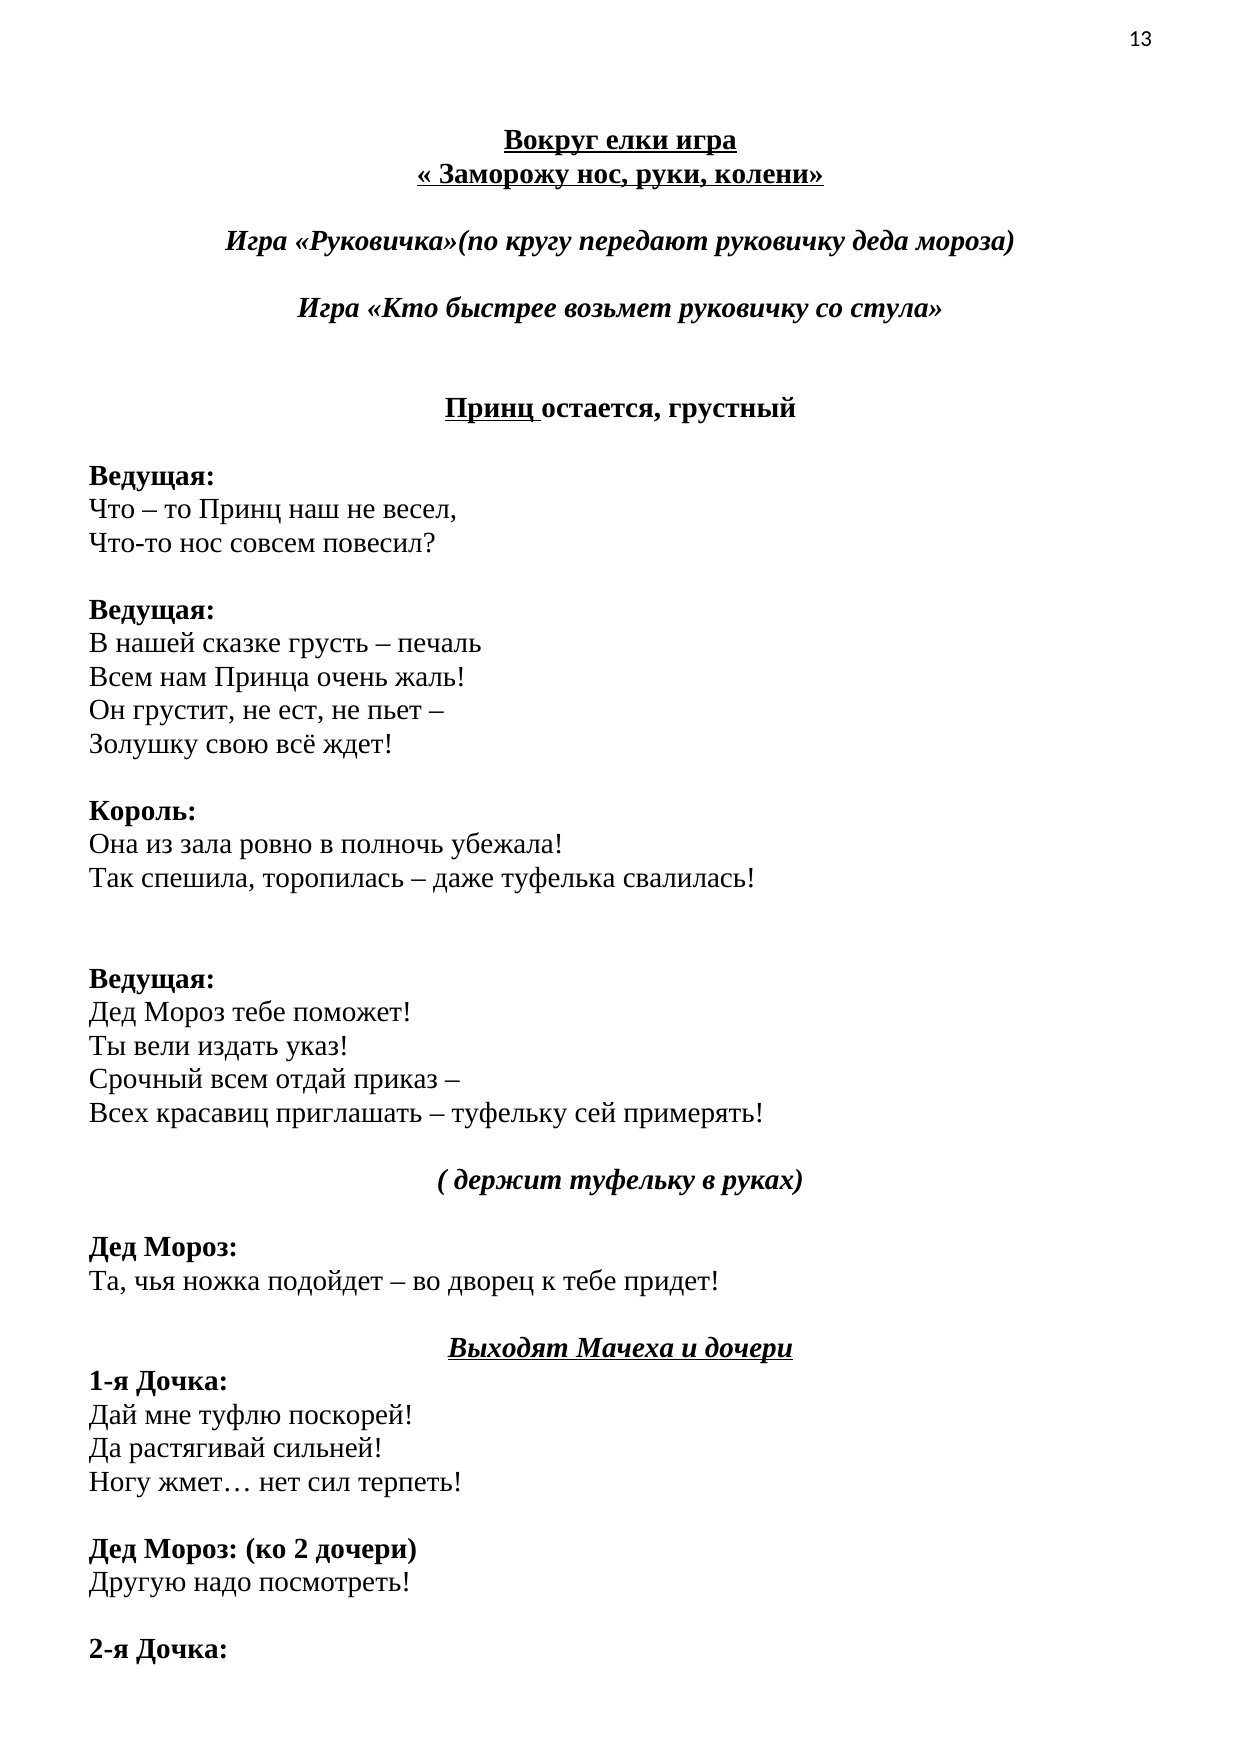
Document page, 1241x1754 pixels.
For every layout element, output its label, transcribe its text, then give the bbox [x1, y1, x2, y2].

list « Заморожу нос, руки, колени» [89, 156, 1152, 189]
text Выходят Мачеха и дочери [89, 1330, 1152, 1363]
list Что – то Принц наш не весел, [89, 491, 1152, 525]
list Что-то нос совсем повесил? [89, 525, 1152, 558]
list Он грустит, не ест, не пьет – [89, 692, 1152, 726]
list Вокруг елки игра [89, 122, 1152, 156]
list Золушку свою всё ждет! [89, 726, 1152, 759]
text Ногу жмет… нет сил терпеть! [89, 1464, 1152, 1497]
text 2-я Дочка: [89, 1632, 1152, 1665]
text Принц остается, грустный [89, 391, 1152, 424]
list Игра «Руковичка»(по кругу передают руковичку деда мороза) [89, 223, 1152, 256]
list ( держит туфельку в руках) [89, 1162, 1152, 1196]
list Ведущая: [89, 961, 1152, 994]
list Срочный всем отдай приказ – [89, 1061, 1152, 1095]
list Ты вели издать указ! [89, 1028, 1152, 1061]
list Дед Мороз: [89, 1229, 1152, 1263]
list Всем нам Принца очень жаль! [89, 659, 1152, 692]
list Дед Мороз тебе поможет! [89, 994, 1152, 1028]
list Всех красавиц приглашать – туфельку сей примерять! [89, 1095, 1152, 1128]
list Так спешила, торопилась – даже туфелька свалилась! [89, 860, 1152, 894]
text Другую надо посмотреть! [89, 1564, 1152, 1598]
text Дай мне туфлю поскорей! [89, 1397, 1152, 1430]
list Та, чья ножка подойдет – во дворец к тебе придет! [89, 1263, 1152, 1296]
text Ведущая: [89, 458, 1152, 491]
list Игра «Кто быстрее возьмет руковичку со стула» [89, 290, 1152, 323]
text 1-я Дочка: [89, 1363, 1152, 1397]
list Дед Мороз: (ко 2 дочери) [89, 1531, 1152, 1564]
text Да растягивай сильней! [89, 1430, 1152, 1464]
list В нашей сказке грусть – печаль [89, 625, 1152, 659]
list Король: [89, 793, 1152, 827]
list Она из зала ровно в полночь убежала! [89, 827, 1152, 860]
list Ведущая: [89, 592, 1152, 625]
